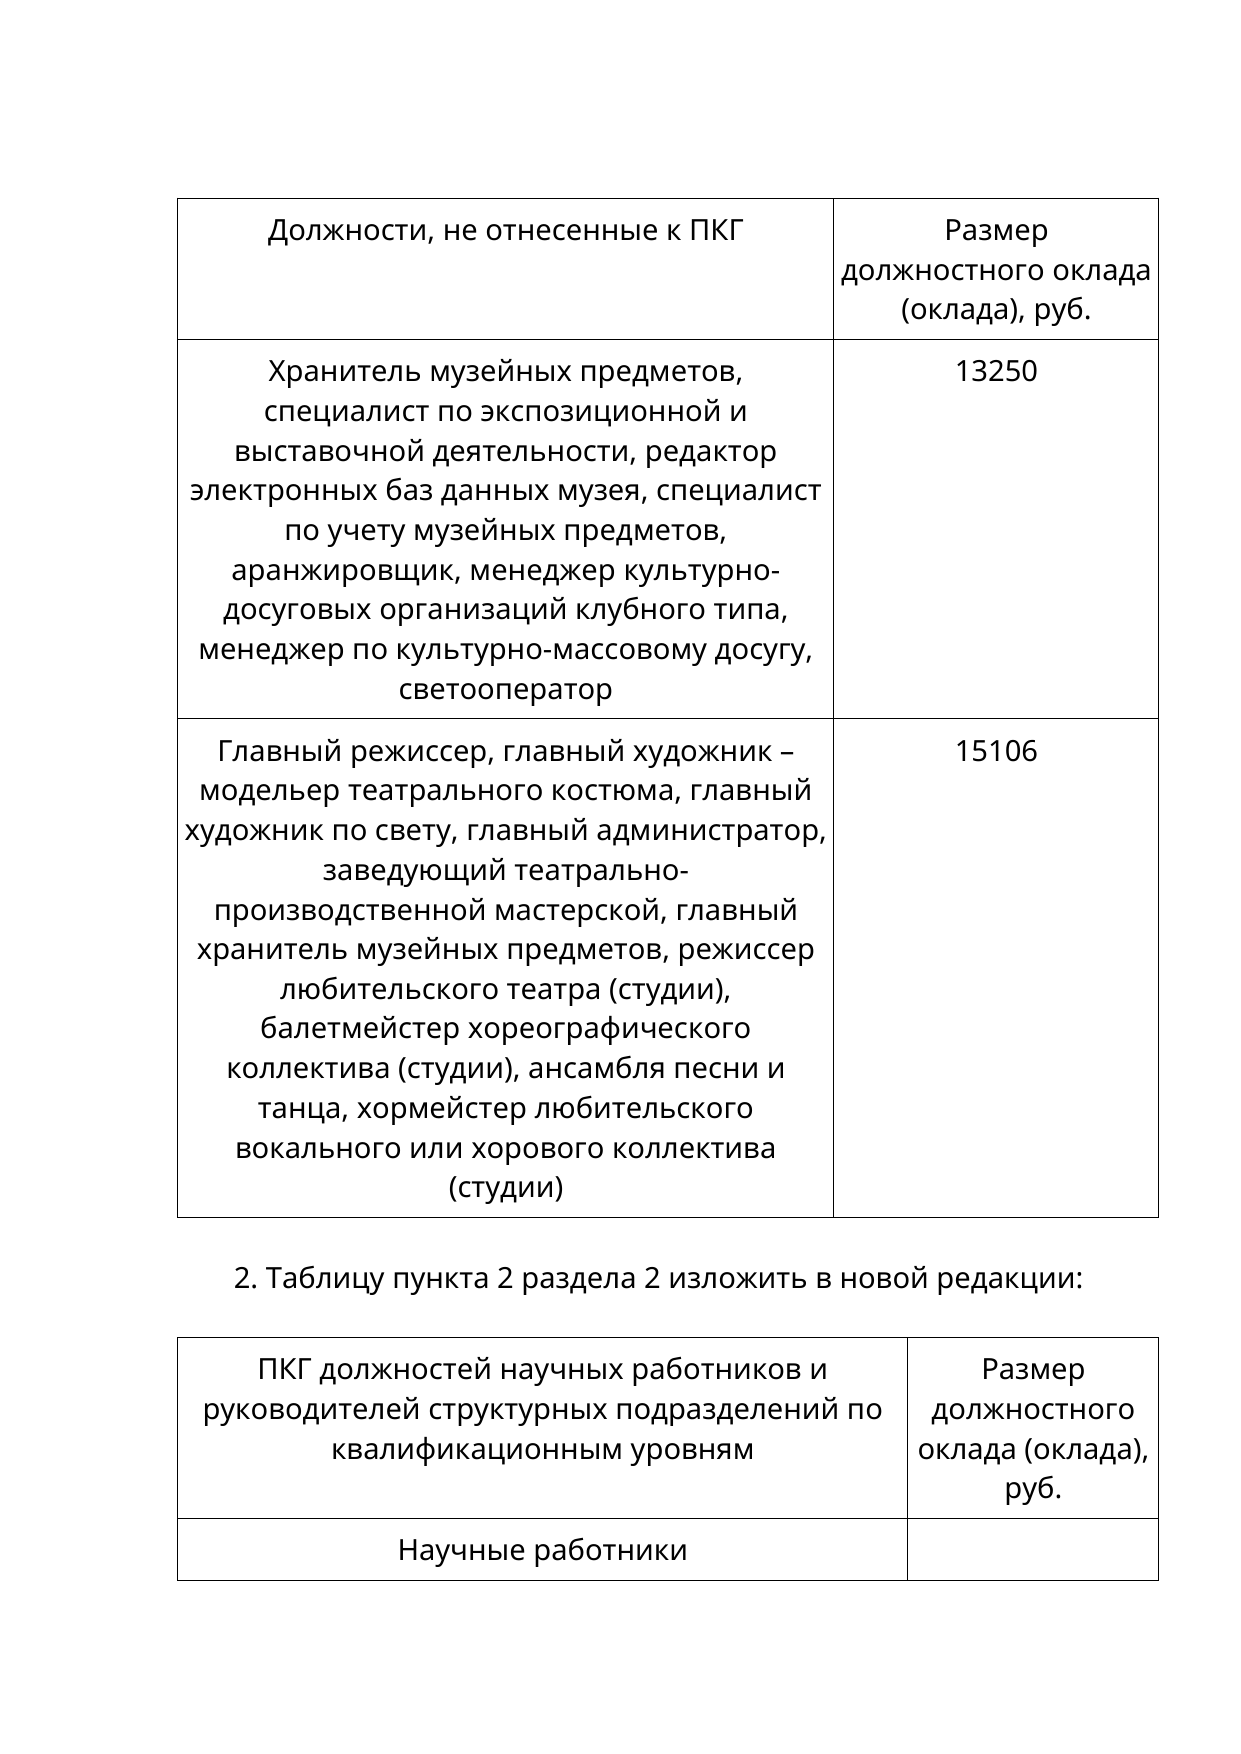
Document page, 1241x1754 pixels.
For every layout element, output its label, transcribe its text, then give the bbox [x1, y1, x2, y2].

text 2. Таблицу пункта 2 раздела 2 изложить в новой редакции: [177, 1258, 1152, 1297]
table_header Размер должностного оклада (оклада), руб. [834, 199, 1158, 339]
table_header ПКГ должностей научных работников и руководителей структурных подразделений по квалификационным уровням [178, 1338, 907, 1518]
table_cell [908, 1519, 1158, 1580]
table_header Размер должностного оклада (оклада), руб. [908, 1338, 1158, 1518]
table_header Должности, не отнесенные к ПКГ [178, 199, 833, 339]
table_cell 13250 [834, 340, 1158, 718]
table_cell Научные работники [178, 1519, 907, 1580]
table_cell 15106 [834, 719, 1158, 1217]
table_cell Хранитель музейных предметов, специалист по экспозиционной и выставочной деятельности, редактор электронных баз данных музея, специалист по учету музейных предметов, аранжировщик, менеджер культурно-досуговых организаций клубного типа, менеджер по культурно-массовому досугу, светооператор [178, 340, 833, 718]
table_cell Главный режиссер, главный художник –модельер театрального костюма, главный художник по свету, главный администратор, заведующий театрально- производственной мастерской, главный хранитель музейных предметов, режиссер любительского театра (студии), балетмейстер хореографического коллектива (студии), ансамбля песни и танца, хормейстер любительского вокального или хорового коллектива (студии) [178, 719, 833, 1217]
